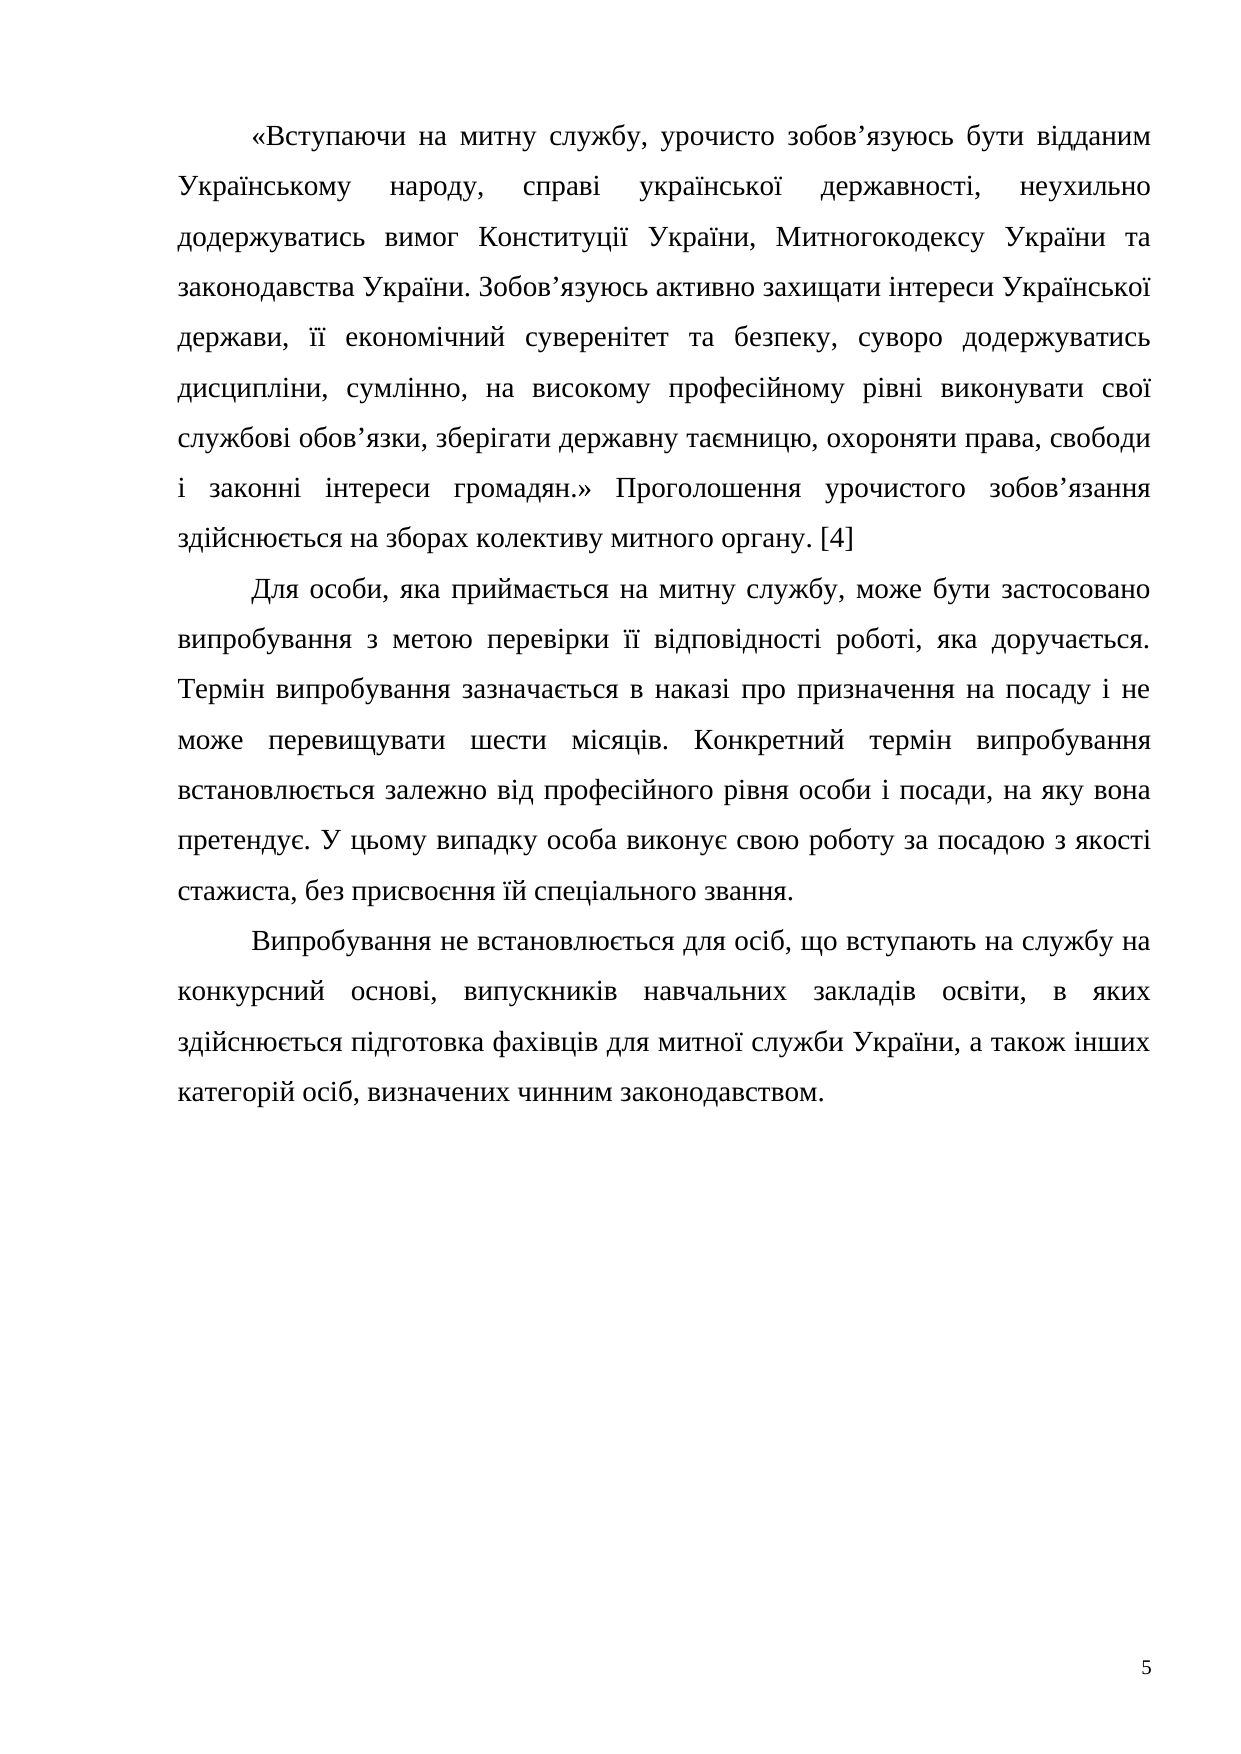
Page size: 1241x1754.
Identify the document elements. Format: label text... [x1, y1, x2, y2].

text «Вступаючи на митну службу, урочисто зобов’язуюсь бути відданим Українському народу, справі української державності, неухильно додержуватись вимог Конституції України, Митногокодексу України та законодавства України. Зобов’язуюсь активно захищати інтереси Української держави, її економічний суверенітет та безпеку, суворо додержуватись дисципліни, сумлінно, на високому професійному рівні виконувати свої службові обов’язки, зберігати державну таємницю, охороняти права, свободи і законні інтереси громадян.» Проголошення урочистого зобов’язання здійснюється на зборах колективу митного органу. [4] [177, 118, 1152, 554]
text Для особи, яка приймається на митну службу, може бути застосовано випробування з метою перевірки її відповідності роботі, яка доручається. Термін випробування зазначається в наказі про призначення на посаду і не може перевищувати шести місяців. Конкретний термін випробування встановлюється залежно від професійного рівня особи і посади, на яку вона претендує. У цьому випадку особа виконує свою роботу за посадою з якості стажиста, без присвоєння їй спеціального звання. [177, 571, 1152, 906]
text Випробування не встановлюється для осіб, що вступають на службу на конкурсний основi, випускників навчальних закладів освіти, в яких здійснюється підготовка фахівців для митної служби України, а також інших категорій осіб, визначених чинним законодавством. [177, 923, 1152, 1108]
